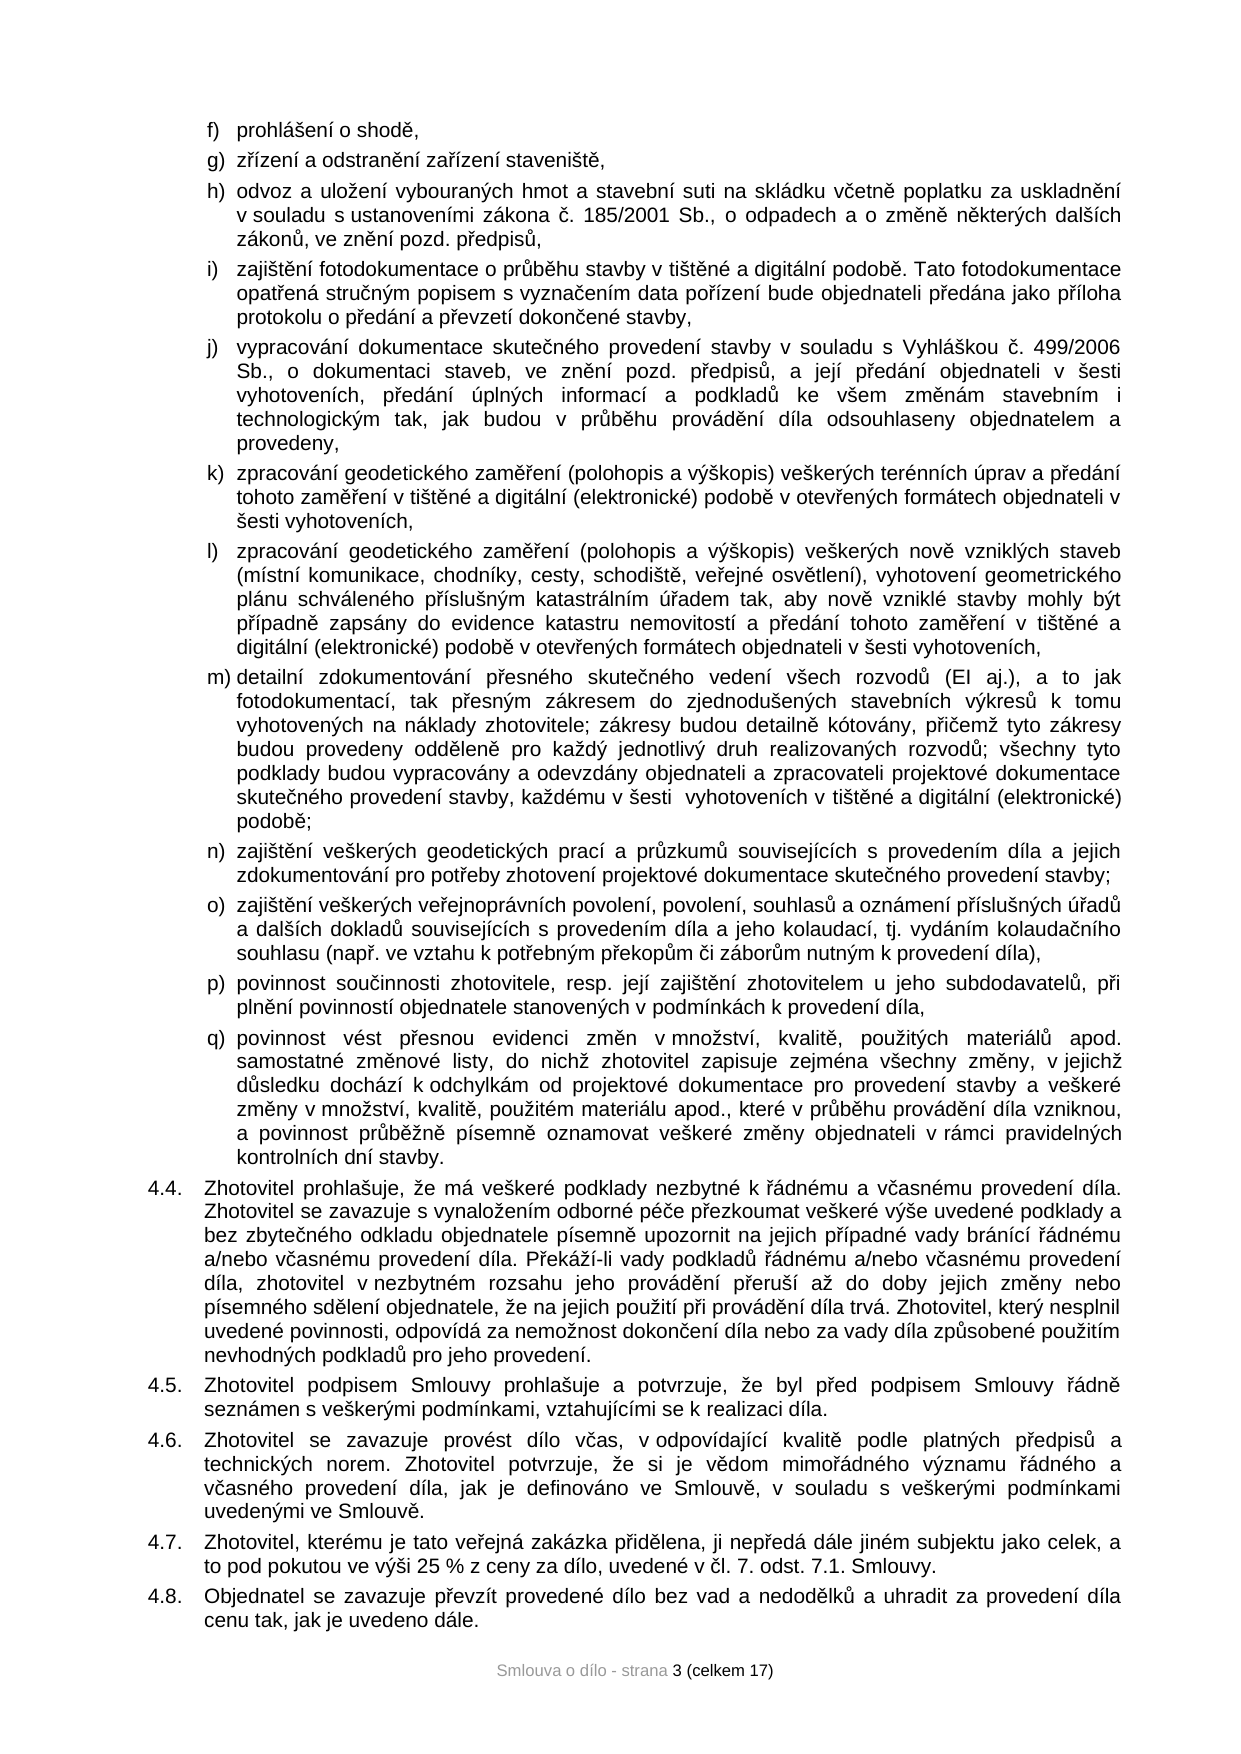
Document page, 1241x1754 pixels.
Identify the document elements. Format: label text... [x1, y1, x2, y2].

list povinnost součinnosti zhotovitele, resp. její zajištění zhotovitelem u jeho subdodavatelů, při plnění povinností objednatele stanovených v podmínkách k provedení díla, [207, 971, 1122, 1019]
list Zhotovitel se zavazuje provést dílo včas, v odpovídající kvalitě podle platných předpisů a technických norem. Zhotovitel potvrzuje, že si je vědom mimořádného významu řádného a včasného provedení díla, jak je definováno ve Smlouvě, v souladu s veškerými podmínkami uvedenými ve Smlouvě. [148, 1427, 1122, 1523]
list zajištění veškerých geodetických prací a průzkumů souvisejících s provedením díla a jejich zdokumentování pro potřeby zhotovení projektové dokumentace skutečného provedení stavby; [207, 839, 1122, 887]
list povinnost vést přesnou evidenci změn v množství, kvalitě, použitých materiálů apod. samostatné změnové listy, do nichž zhotovitel zapisuje zejména všechny změny, v jejichž důsledku dochází k odchylkám od projektové dokumentace pro provedení stavby a veškeré změny v množství, kvalitě, použitém materiálu apod., které v průběhu provádění díla vzniknou, a povinnost průběžně písemně oznamovat veškeré změny objednateli v rámci pravidelných kontrolních dní stavby. [207, 1025, 1122, 1169]
list prohlášení o shodě, [207, 118, 1122, 142]
list detailní zdokumentování přesného skutečného vedení všech rozvodů (EI aj.), a to jak fotodokumentací, tak přesným zákresem do zjednodušených stavebních výkresů k tomu vyhotovených na náklady zhotovitele; zákresy budou detailně kótovány, přičemž tyto zákresy budou provedeny odděleně pro každý jednotlivý druh realizovaných rozvodů; všechny tyto podklady budou vypracovány a odevzdány objednateli a zpracovateli projektové dokumentace skutečného provedení stavby, každému v šesti vyhotoveních v tištěné a digitální (elektronické) podobě; [207, 665, 1122, 833]
list zajištění fotodokumentace o průběhu stavby v tištěné a digitální podobě. Tato fotodokumentace opatřená stručným popisem s vyznačením data pořízení bude objednateli předána jako příloha protokolu o předání a převzetí dokončené stavby, [207, 257, 1122, 328]
list zpracování geodetického zaměření (polohopis a výškopis) veškerých nově vzniklých staveb (místní komunikace, chodníky, cesty, schodiště, veřejné osvětlení), vyhotovení geometrického plánu schváleného příslušným katastrálním úřadem tak, aby nově vzniklé stavby mohly být případně zapsány do evidence katastru nemovitostí a předání tohoto zaměření v tištěné a digitální (elektronické) podobě v otevřených formátech objednateli v šesti vyhotoveních, [207, 539, 1122, 659]
list Objednatel se zavazuje převzít provedené dílo bez vad a nedodělků a uhradit za provedení díla cenu tak, jak je uvedeno dále. [148, 1584, 1122, 1632]
list zpracování geodetického zaměření (polohopis a výškopis) veškerých terénních úprav a předání tohoto zaměření v tištěné a digitální (elektronické) podobě v otevřených formátech objednateli v šesti vyhotoveních, [207, 461, 1122, 533]
list zajištění veškerých veřejnoprávních povolení, povolení, souhlasů a oznámení příslušných úřadů a dalších dokladů souvisejících s provedením díla a jeho kolaudací, tj. vydáním kolaudačního souhlasu (např. ve vztahu k potřebným překopům či záborům nutným k provedení díla), [207, 893, 1122, 965]
list Zhotovitel prohlašuje, že má veškeré podklady nezbytné k řádnému a včasnému provedení díla. Zhotovitel se zavazuje s vynaložením odborné péče přezkoumat veškeré výše uvedené podklady a bez zbytečného odkladu objednatele písemně upozornit na jejich případné vady bránící řádnému a/nebo včasnému provedení díla. Překáží-li vady podkladů řádnému a/nebo včasnému provedení díla, zhotovitel v nezbytném rozsahu jeho provádění přeruší až do doby jejich změny nebo písemného sdělení objednatele, že na jejich použití při provádění díla trvá. Zhotovitel, který nesplnil uvedené povinnosti, odpovídá za nemožnost dokončení díla nebo za vady díla způsobené použitím nevhodných podkladů pro jeho provedení. [148, 1175, 1122, 1367]
list vypracování dokumentace skutečného provedení stavby v souladu s Vyhláškou č. 499/2006 Sb., o dokumentaci staveb, ve znění pozd. předpisů, a její předání objednateli v šesti vyhotoveních, předání úplných informací a podkladů ke všem změnám stavebním i technologickým tak, jak budou v průběhu provádění díla odsouhlaseny objednatelem a provedeny, [207, 335, 1122, 454]
list Zhotovitel podpisem Smlouvy prohlašuje a potvrzuje, že byl před podpisem Smlouvy řádně seznámen s veškerými podmínkami, vztahujícími se k realizaci díla. [148, 1373, 1122, 1421]
list Zhotovitel, kterému je tato veřejná zakázka přidělena, ji nepředá dále jiném subjektu jako celek, a to pod pokutou ve výši 25 % z ceny za dílo, uvedené v čl. 7. odst. 7.1. Smlouvy. [148, 1529, 1122, 1577]
list odvoz a uložení vybouraných hmot a stavební suti na skládku včetně poplatku za uskladnění v souladu s ustanoveními zákona č. 185/2001 Sb., o odpadech a o změně některých dalších zákonů, ve znění pozd. předpisů, [207, 178, 1122, 250]
list zřízení a odstranění zařízení staveniště, [207, 148, 1122, 172]
